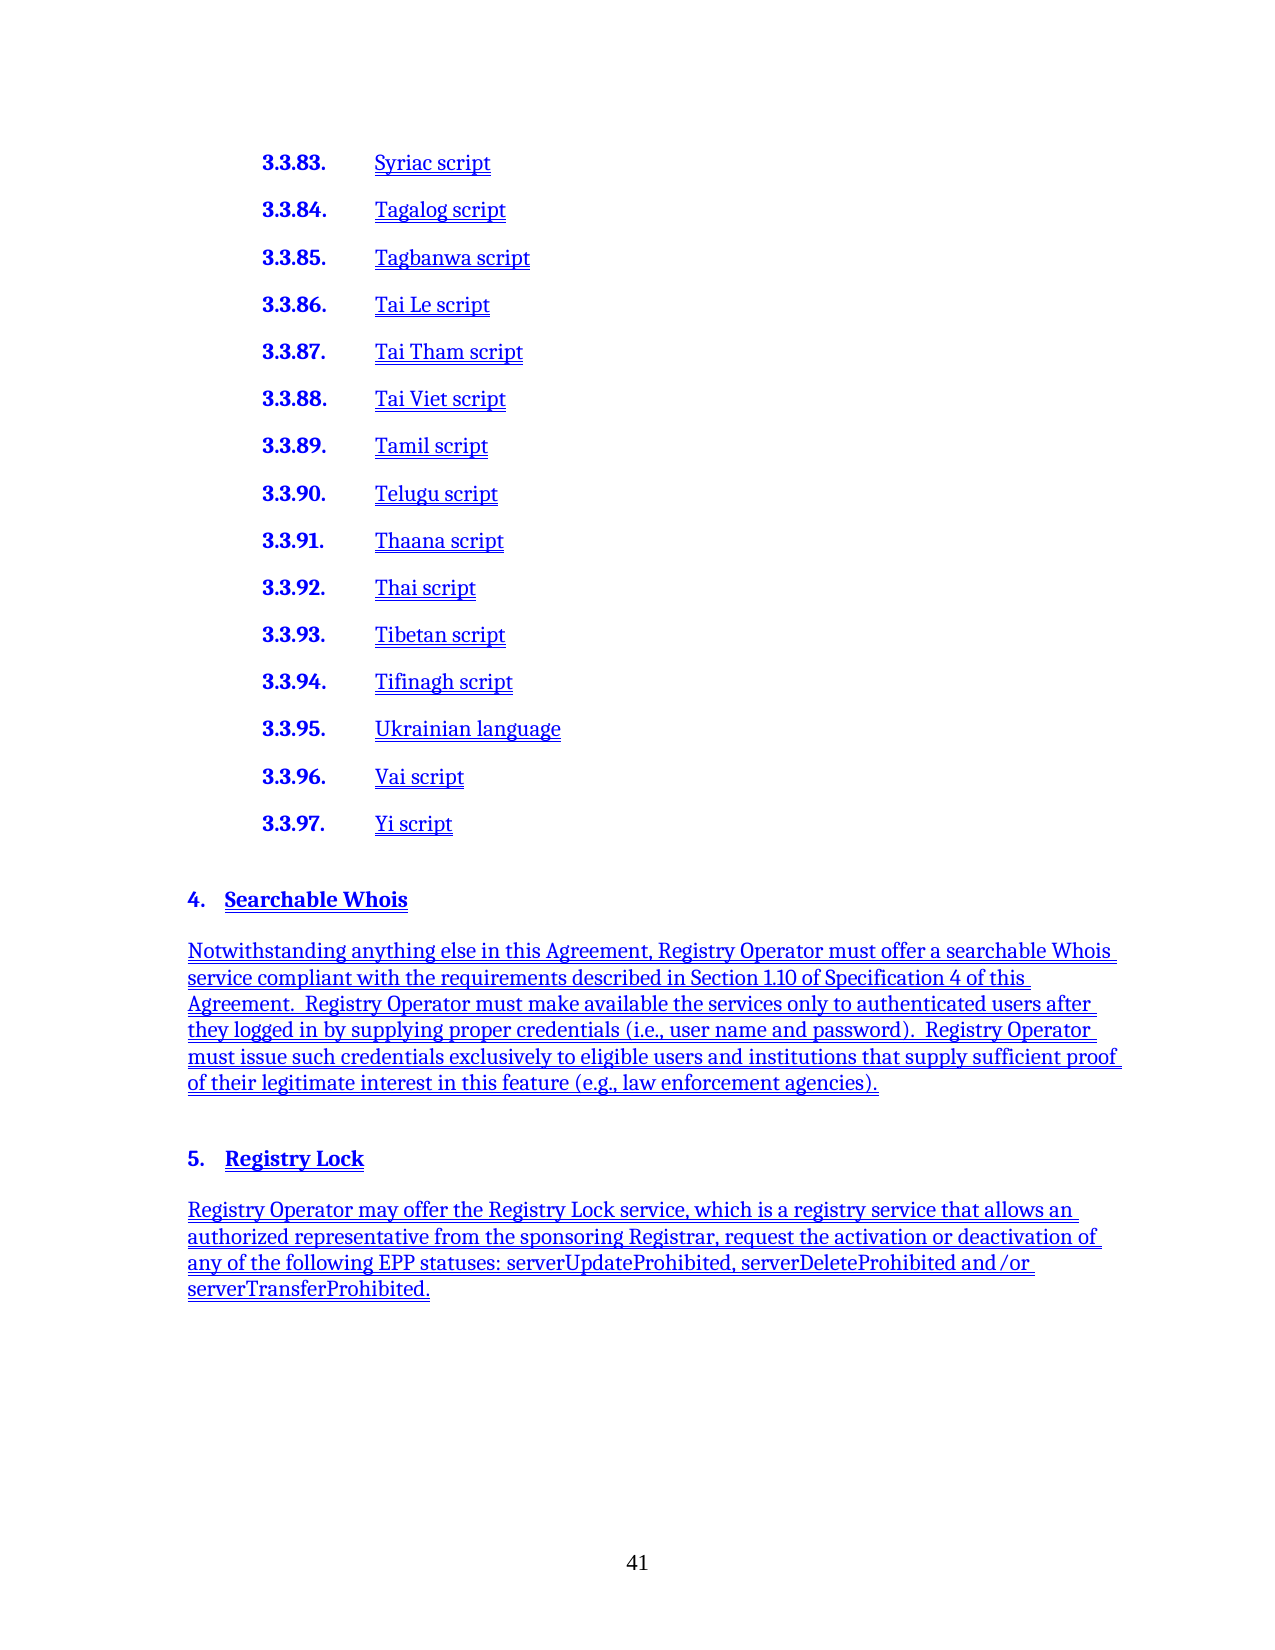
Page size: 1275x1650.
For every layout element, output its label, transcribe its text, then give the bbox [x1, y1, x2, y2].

list Tamil script [262, 433, 1125, 459]
list Searchable Whois [187, 887, 1125, 913]
list Vai script [262, 763, 1125, 790]
text Notwithstanding anything else in this Agreement, Registry Operator must offer a searchable Whois service compliant with the requirements described in Section 1.10 of Specification 4 of this Agreement. Registry Operator must make available the services only to authenticated users after they logged in by supplying proper credentials (i.e., user name and password). Registry Operator must issue such credentials exclusively to eligible users and institutions that supply sufficient proof of their legitimate interest in this feature (e.g., law enforcement agencies). [187, 938, 1125, 1096]
list Tagbanwa script [262, 244, 1125, 271]
list Registry Lock [187, 1146, 1125, 1172]
list Tai Viet script [262, 386, 1125, 412]
list Telugu script [262, 480, 1125, 507]
list Tifinagh script [262, 669, 1125, 695]
list Thai script [262, 575, 1125, 601]
list Thaana script [262, 527, 1125, 554]
list Ukrainian language [262, 716, 1125, 743]
list Tagalog script [262, 197, 1125, 223]
list Tibetan script [262, 622, 1125, 648]
text Registry Operator may offer the Registry Lock service, which is a registry service that allows an authorized representative from the sponsoring Registrar, request the activation or deactivation of any of the following EPP statuses: serverUpdateProhibited, serverDeleteProhibited and⁄or serverTransferProhibited. [187, 1197, 1125, 1303]
list Yi script [262, 811, 1125, 837]
list Tai Le script [262, 292, 1125, 318]
list Tai Tham script [262, 339, 1125, 365]
list Syriac script [262, 150, 1125, 176]
